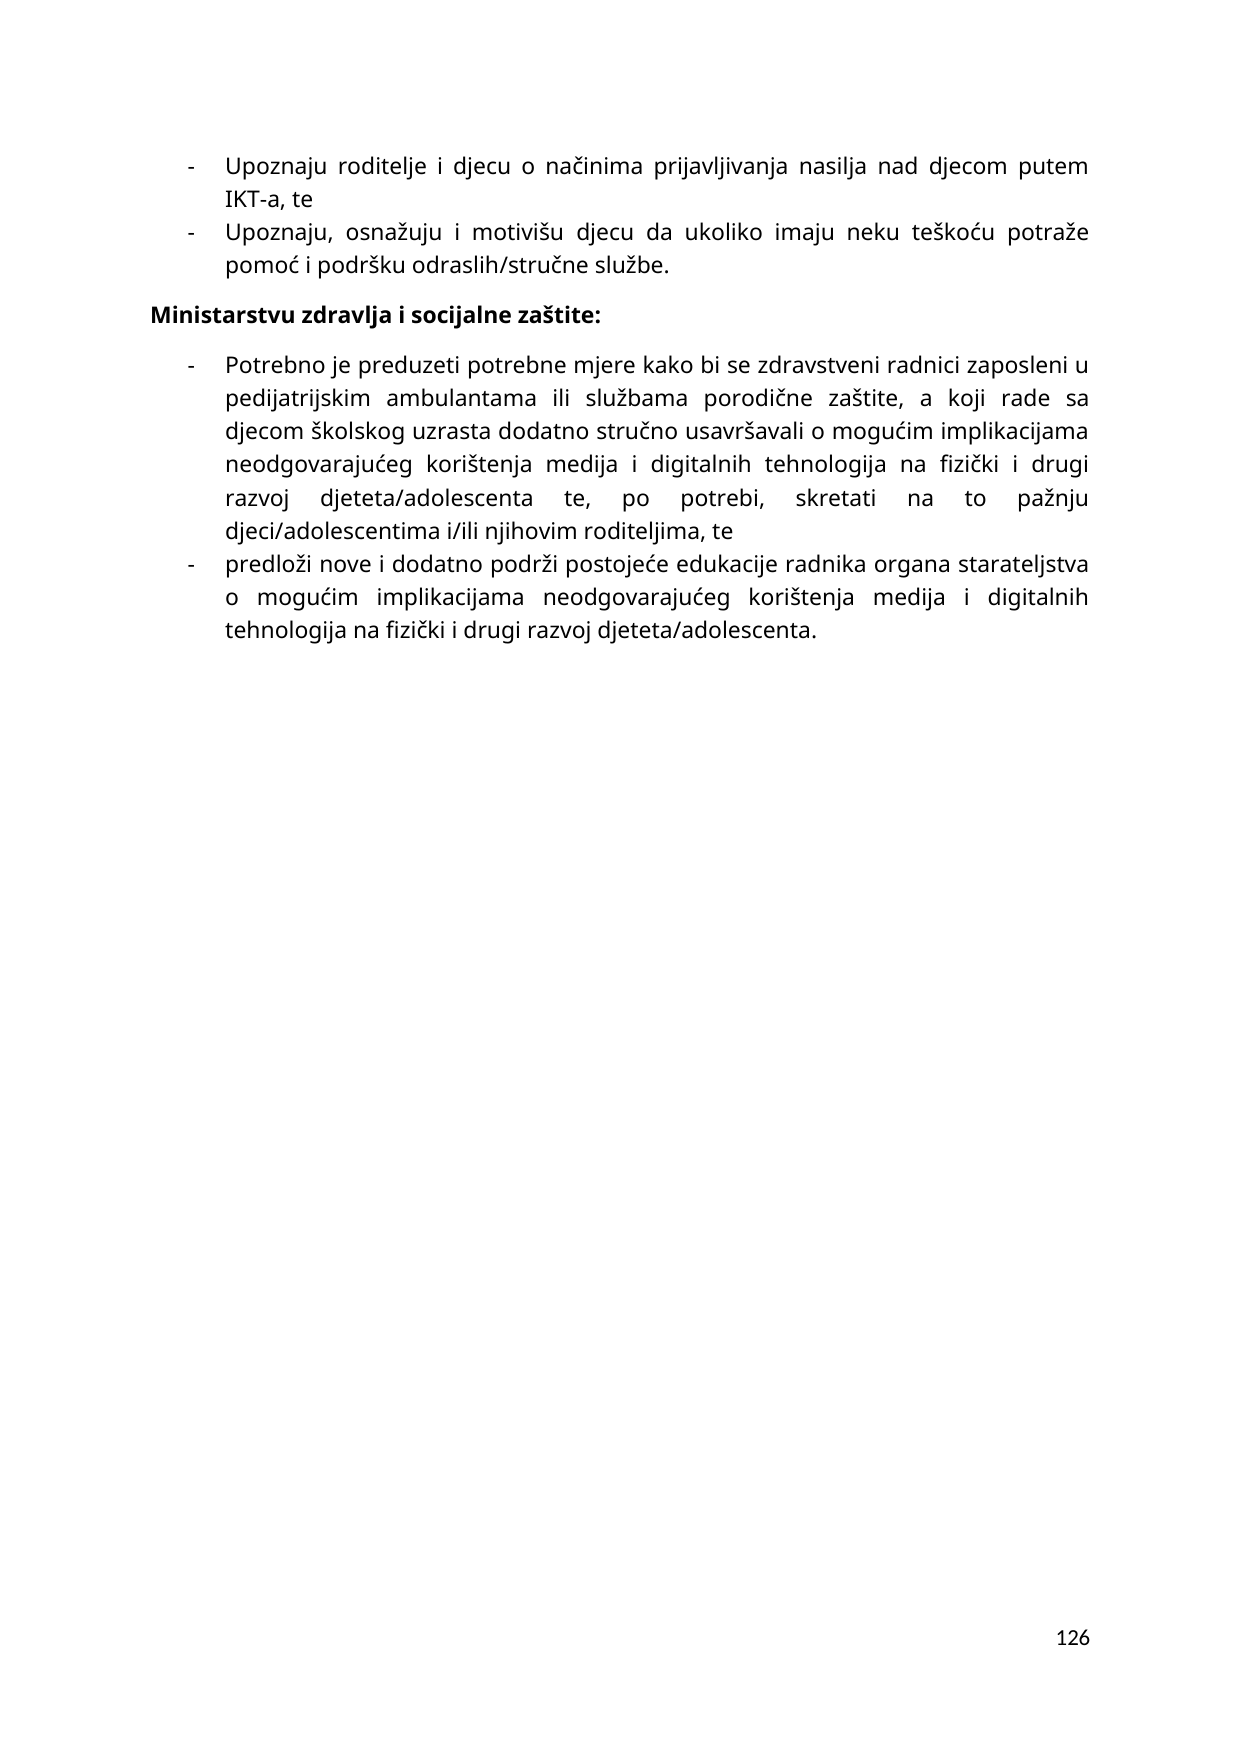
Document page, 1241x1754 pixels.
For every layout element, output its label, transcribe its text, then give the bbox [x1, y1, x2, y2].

list Potrebno je preduzeti potrebne mjere kako bi se zdravstveni radnici zaposleni u pedijatrijskim ambulantama ili službama porodične zaštite, a koji rade sa djecom školskog uzrasta dodatno stručno usavršavali o mogućim implikacijama neodgovarajućeg korištenja medija i digitalnih tehnologija na fizički i drugi razvoj djeteta/adolescenta te, po potrebi, skretati na to pažnju djeci/adolescentima i/ili njihovim roditeljima, te [187, 349, 1090, 546]
list predloži nove i dodatno podrži postojeće edukacije radnika organa starateljstva o mogućim implikacijama neodgovarajućeg korištenja medija i digitalnih tehnologija na fizički i drugi razvoj djeteta/adolescenta. [187, 548, 1090, 645]
list Upoznaju roditelje i djecu o načinima prijavljivanja nasilja nad djecom putem IKT-a, te [187, 150, 1090, 214]
text Ministarstvu zdravlja i socijalne zaštite: [150, 299, 1090, 330]
list Upoznaju, osnažuju i motivišu djecu da ukoliko imaju neku teškoću potraže pomoć i podršku odraslih/stručne službe. [187, 216, 1090, 281]
